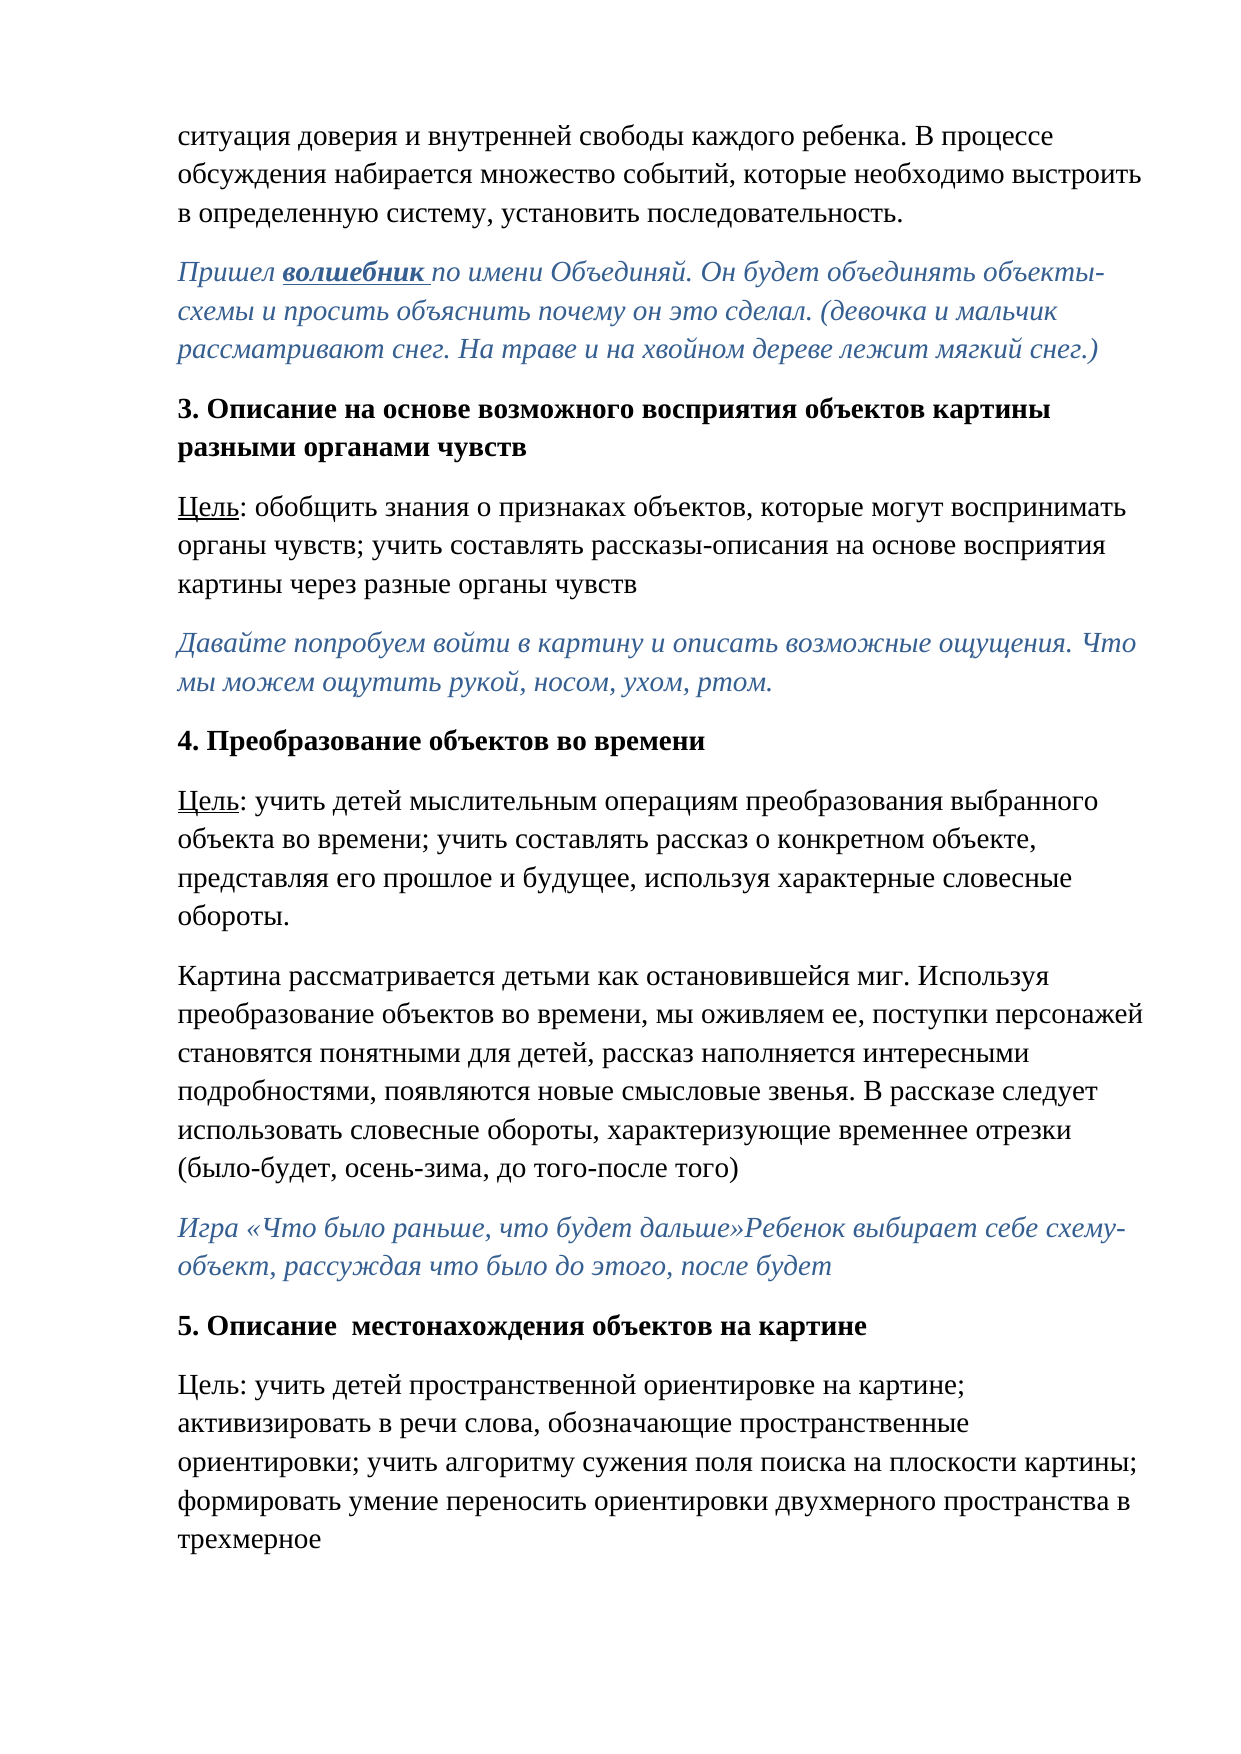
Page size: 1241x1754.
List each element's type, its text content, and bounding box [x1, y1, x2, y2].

text Игра «Что было раньше, что будет дальше»Ребенок выбирает себе схему-объект, рассуждая что было до этого, после будет [177, 1210, 1152, 1282]
text Цель: учить детей пространственной ориентировке на картине; активизировать в речи слова, обозначающие пространственные ориентировки; учить алгоритму сужения поля поиска на плоскости картины; формировать умение переносить ориентировки двухмерного пространства в трехмерное [177, 1367, 1152, 1555]
text 4. Преобразование объектов во времени [177, 723, 1152, 757]
text Пришел волшебник по имени Объединяй. Он будет объединять объекты-схемы и просить объяснить почему он это сделал. (девочка и мальчик рассматривают снег. На траве и на хвойном дереве лежит мягкий снег.) [177, 254, 1152, 365]
text 3. Описание на основе возможного восприятия объектов картины разными органами чувств [177, 391, 1152, 463]
text 5. Описание местонахождения объектов на картине [177, 1308, 1152, 1341]
text Картина рассматривается детьми как остановившейся миг. Используя преобразование объектов во времени, мы оживляем ее, поступки персонажей становятся понятными для детей, рассказ наполняется интересными подробностями, появляются новые смысловые звенья. В рассказе следует использовать словесные обороты, характеризующие временнее отрезки (было-будет, осень-зима, до того-после того) [177, 958, 1152, 1184]
text Давайте попробуем войти в картину и описать возможные ощущения. Что мы можем ощутить рукой, носом, ухом, ртом. [177, 625, 1152, 697]
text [177, 118, 1152, 229]
text Цель: учить детей мыслительным операциям преобразования выбранного объекта во времени; учить составлять рассказ о конкретном объекте, представляя его прошлое и будущее, используя характерные словесные обороты. [177, 783, 1152, 932]
text Цель: обобщить знания о признаках объектов, которые могут воспринимать органы чувств; учить составлять рассказы-описания на основе восприятия картины через разные органы чувств [177, 489, 1152, 599]
